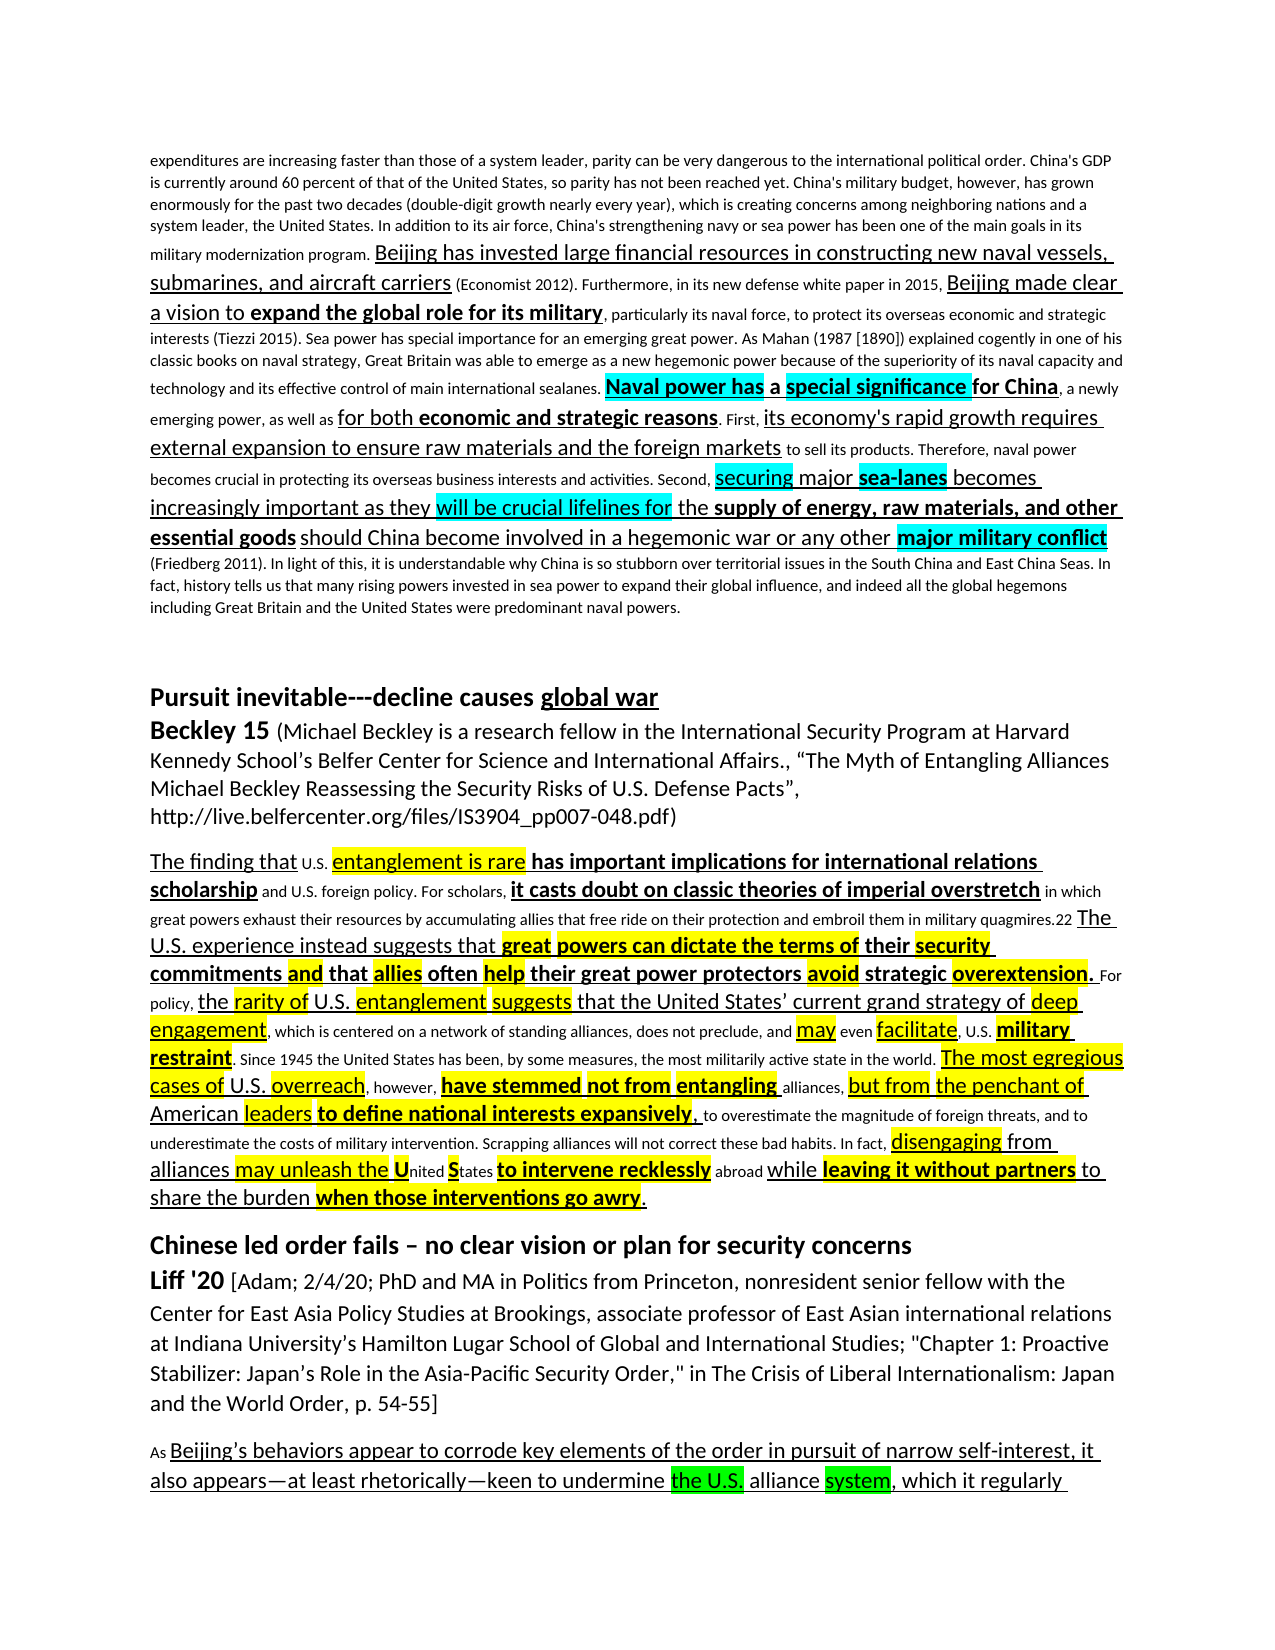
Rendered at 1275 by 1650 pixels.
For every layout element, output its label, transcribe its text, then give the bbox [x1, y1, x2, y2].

text Beckley 15 (Michael Beckley is a research fellow in the International Security Program at Harvard Kennedy School’s Belfer Center for Science and International Affairs., “The Myth of Entangling Alliances Michael Beckley Reassessing the Security Risks of U.S. Defense Pacts”, http://live.belfercenter.org/files/IS3904_pp007-048.pdf) [150, 713, 1125, 830]
subtitle Chinese led order fails – no clear vision or plan for security concerns [150, 1228, 1125, 1261]
subtitle Pursuit inevitable---decline causes global war [150, 680, 1125, 713]
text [150, 1436, 1125, 1494]
text Liff '20 [Adam; 2/4/20; PhD and MA in Politics from Princeton, nonresident senior fellow with the Center for East Asia Policy Studies at Brookings, associate professor of East Asian international relations at Indiana University’s Hamilton Lugar School of Global and International Studies; "Chapter 1: Proactive Stabilizer: Japan’s Role in the Asia-Pacific Security Order," in The Crisis of Liberal Internationalism: Japan and the World Order, p. 54-55] [150, 1263, 1125, 1417]
text The finding that U.S. entanglement is rare has important implications for international relations scholarship and U.S. foreign policy. For scholars, it casts doubt on classic theories of imperial overstretch in which great powers exhaust their resources by accumulating allies that free ride on their protection and embroil them in military quagmires.22 The U.S. experience instead suggests that great powers can dictate the terms of their security commitments and that allies often help their great power protectors avoid strategic overextension. For policy, the rarity of U.S. entanglement suggests that the United States’ current grand strategy of deep engagement, which is centered on a network of standing alliances, does not preclude, and may even facilitate, U.S. military restraint. Since 1945 the United States has been, by some measures, the most militarily active state in the world. The most egregious cases of U.S. overreach, however, have stemmed not from entangling alliances, but from the penchant of American leaders to define national interests expansively, to overestimate the magnitude of foreign threats, and to underestimate the costs of military intervention. Scrapping alliances will not correct these bad habits. In fact, disengaging from alliances may unleash the United States to intervene recklessly abroad while leaving it without partners to share the burden when those interventions go awry. [150, 847, 1125, 1211]
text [150, 150, 1125, 617]
